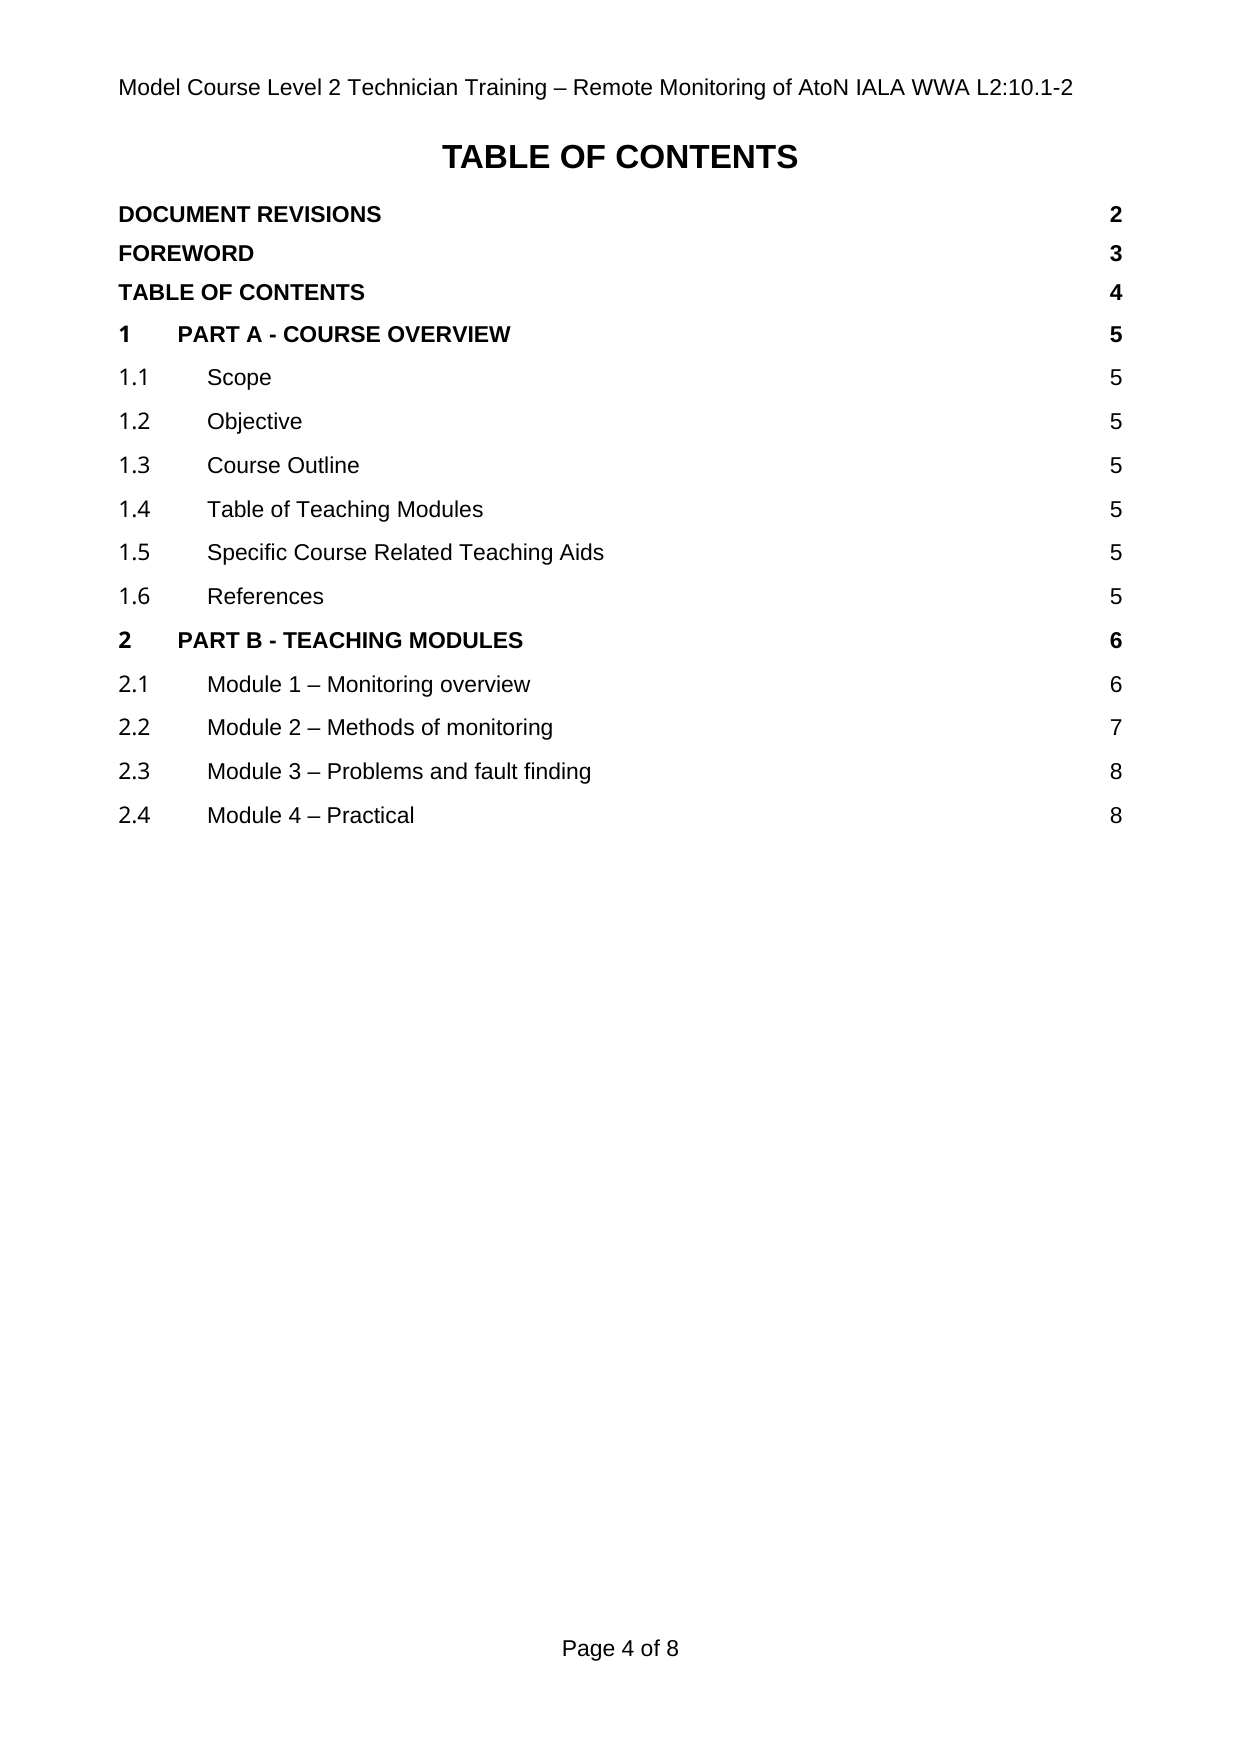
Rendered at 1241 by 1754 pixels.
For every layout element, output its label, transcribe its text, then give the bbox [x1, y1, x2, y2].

title TABLE OF CONTENTS [118, 138, 1122, 176]
text 1.3 Course Outline 5 [118, 449, 1122, 480]
text 1.4 Table of Teaching Modules 5 [118, 493, 1122, 524]
text 1.2 Objective 5 [118, 405, 1122, 436]
text TABLE OF CONTENTS 4 [118, 279, 1107, 305]
text 2.4 Module 4 – Practical 8 [118, 799, 1122, 830]
text 1.5 Specific Course Related Teaching Aids 5 [118, 536, 1122, 568]
text 2.2 Module 2 – Methods of monitoring 7 [118, 711, 1122, 743]
text 2.1 Module 1 – Monitoring overview 6 [118, 668, 1122, 699]
text FOREWORD 3 [118, 240, 1107, 266]
text 1 PART A - COURSE OVERVIEW 5 [118, 318, 1107, 349]
text 1.6 References 5 [118, 580, 1122, 611]
text 2.3 Module 3 – Problems and fault finding 8 [118, 755, 1122, 786]
text DOCUMENT REVISIONS 2 [118, 201, 1107, 227]
text 2 PART B - TEACHING MODULES 6 [118, 624, 1107, 655]
text 1.1 Scope 5 [118, 361, 1122, 393]
